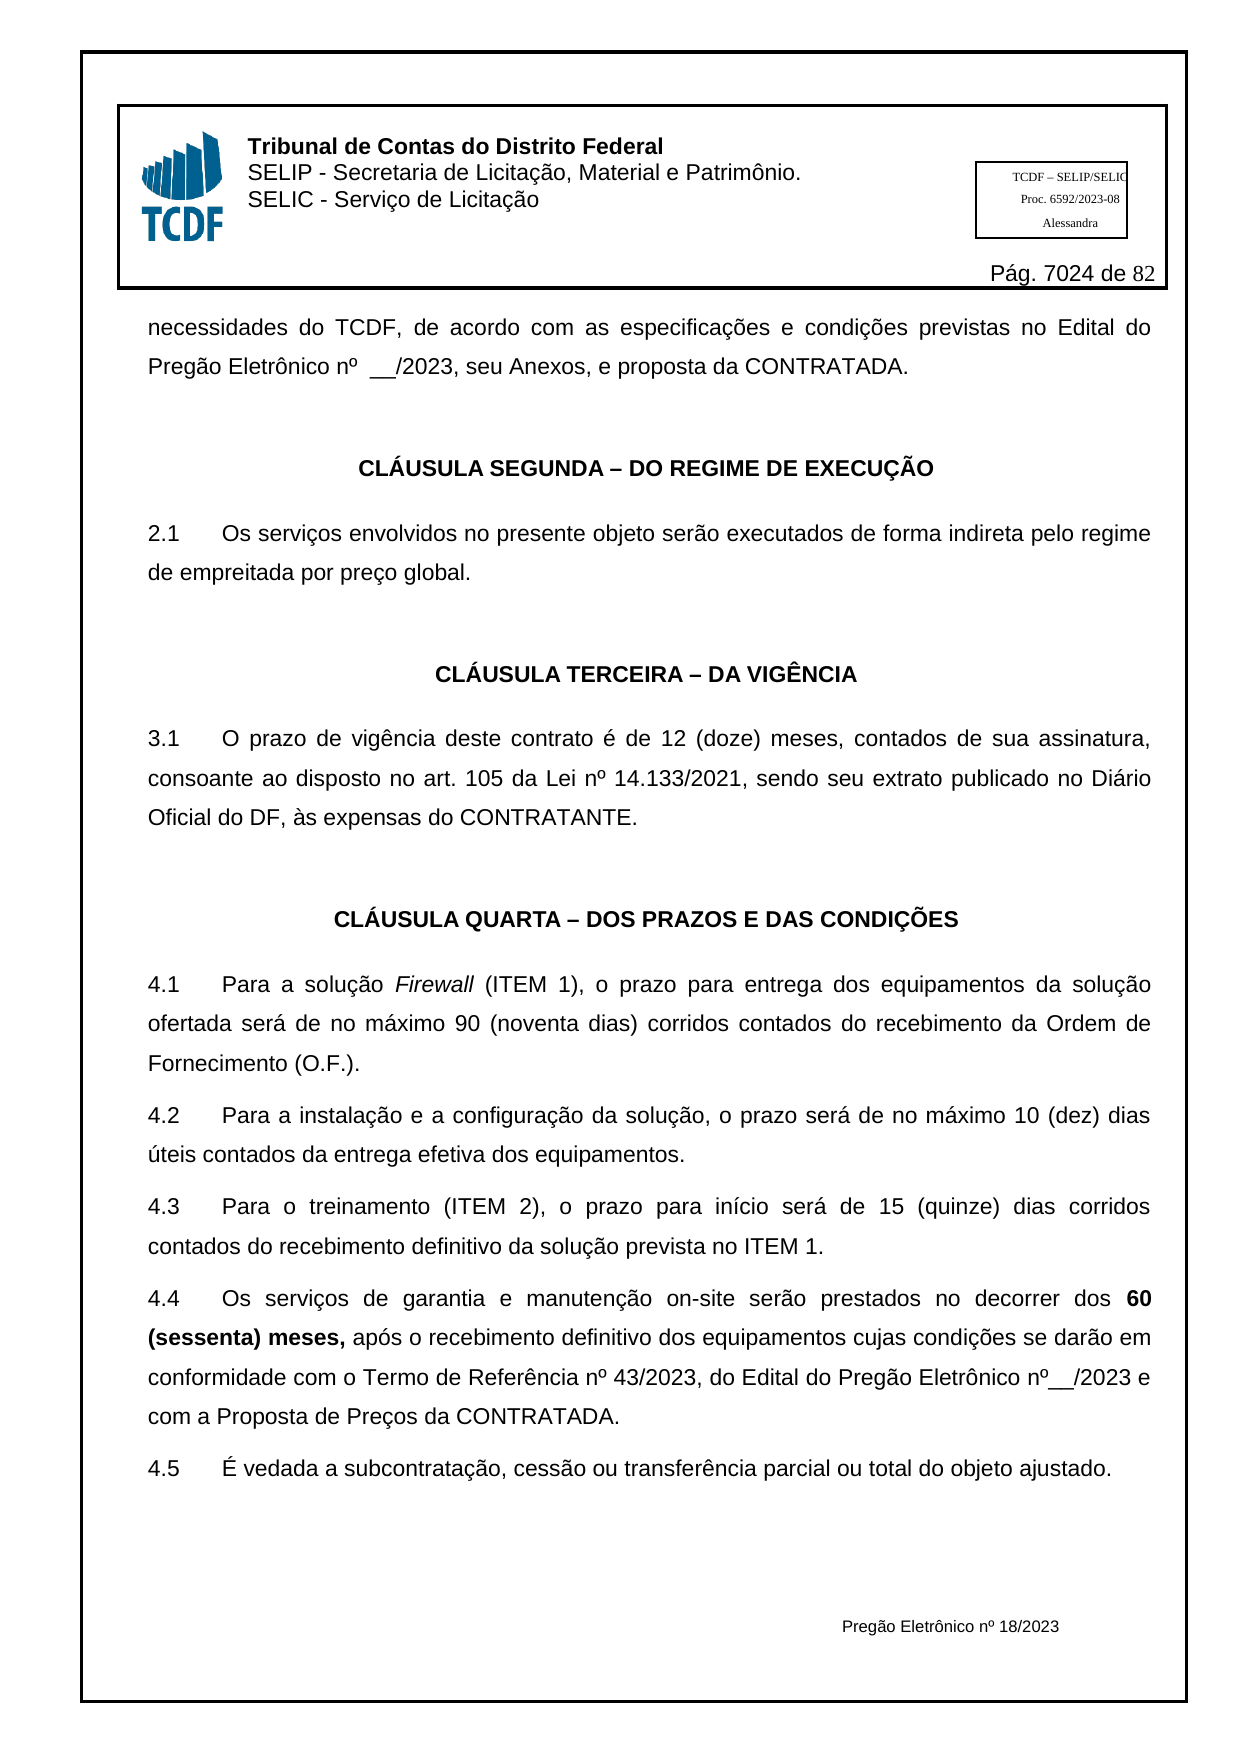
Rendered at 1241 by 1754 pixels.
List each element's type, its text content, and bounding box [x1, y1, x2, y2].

list 2.1 Os serviços envolvidos no presente objeto serão executados de forma indireta pelo regime de empreitada por preço global. [148, 519, 1152, 585]
list 4.2 Para a instalação e a configuração da solução, o prazo será de no máximo 10 (dez) dias úteis contados da entrega efetiva dos equipamentos. [148, 1102, 1152, 1168]
text CLÁUSULA terceira – DA VIGÊNCIA [148, 661, 1145, 687]
list 4.1 Para a solução Firewall (ITEM 1), o prazo para entrega dos equipamentos da solução ofertada será de no máximo 90 (noventa dias) corridos contados do recebimento da Ordem de Fornecimento (O.F.). [148, 971, 1152, 1076]
text CLÁUSULA quarta – dos prazos e DAS condições [148, 906, 1145, 933]
text CLÁUSULA SEGUNDA – Do regime de execução [148, 455, 1145, 481]
list 4.5 É vedada a subcontratação, cessão ou transferência parcial ou total do objeto ajustado. [148, 1455, 1152, 1481]
list 3.1 O prazo de vigência deste contrato é de 12 (doze) meses, contados de sua assinatura, consoante ao disposto no art. 105 da Lei nº 14.133/2021, sendo seu extrato publicado no Diário Oficial do DF, às expensas do CONTRATANTE. [148, 725, 1152, 831]
list 4.4 Os serviços de garantia e manutenção on-site serão prestados no decorrer dos 60 (sessenta) meses, após o recebimento definitivo dos equipamentos cujas condições se darão em conformidade com o Termo de Referência nº 43/2023, do Edital do Pregão Eletrônico nº__/2023 e com a Proposta de Preços da CONTRATADA. [148, 1285, 1152, 1429]
picture [127, 129, 237, 244]
list 4.3 Para o treinamento (ITEM 2), o prazo para início será de 15 (quinze) dias corridos contados do recebimento definitivo da solução prevista no ITEM 1. [148, 1193, 1152, 1259]
